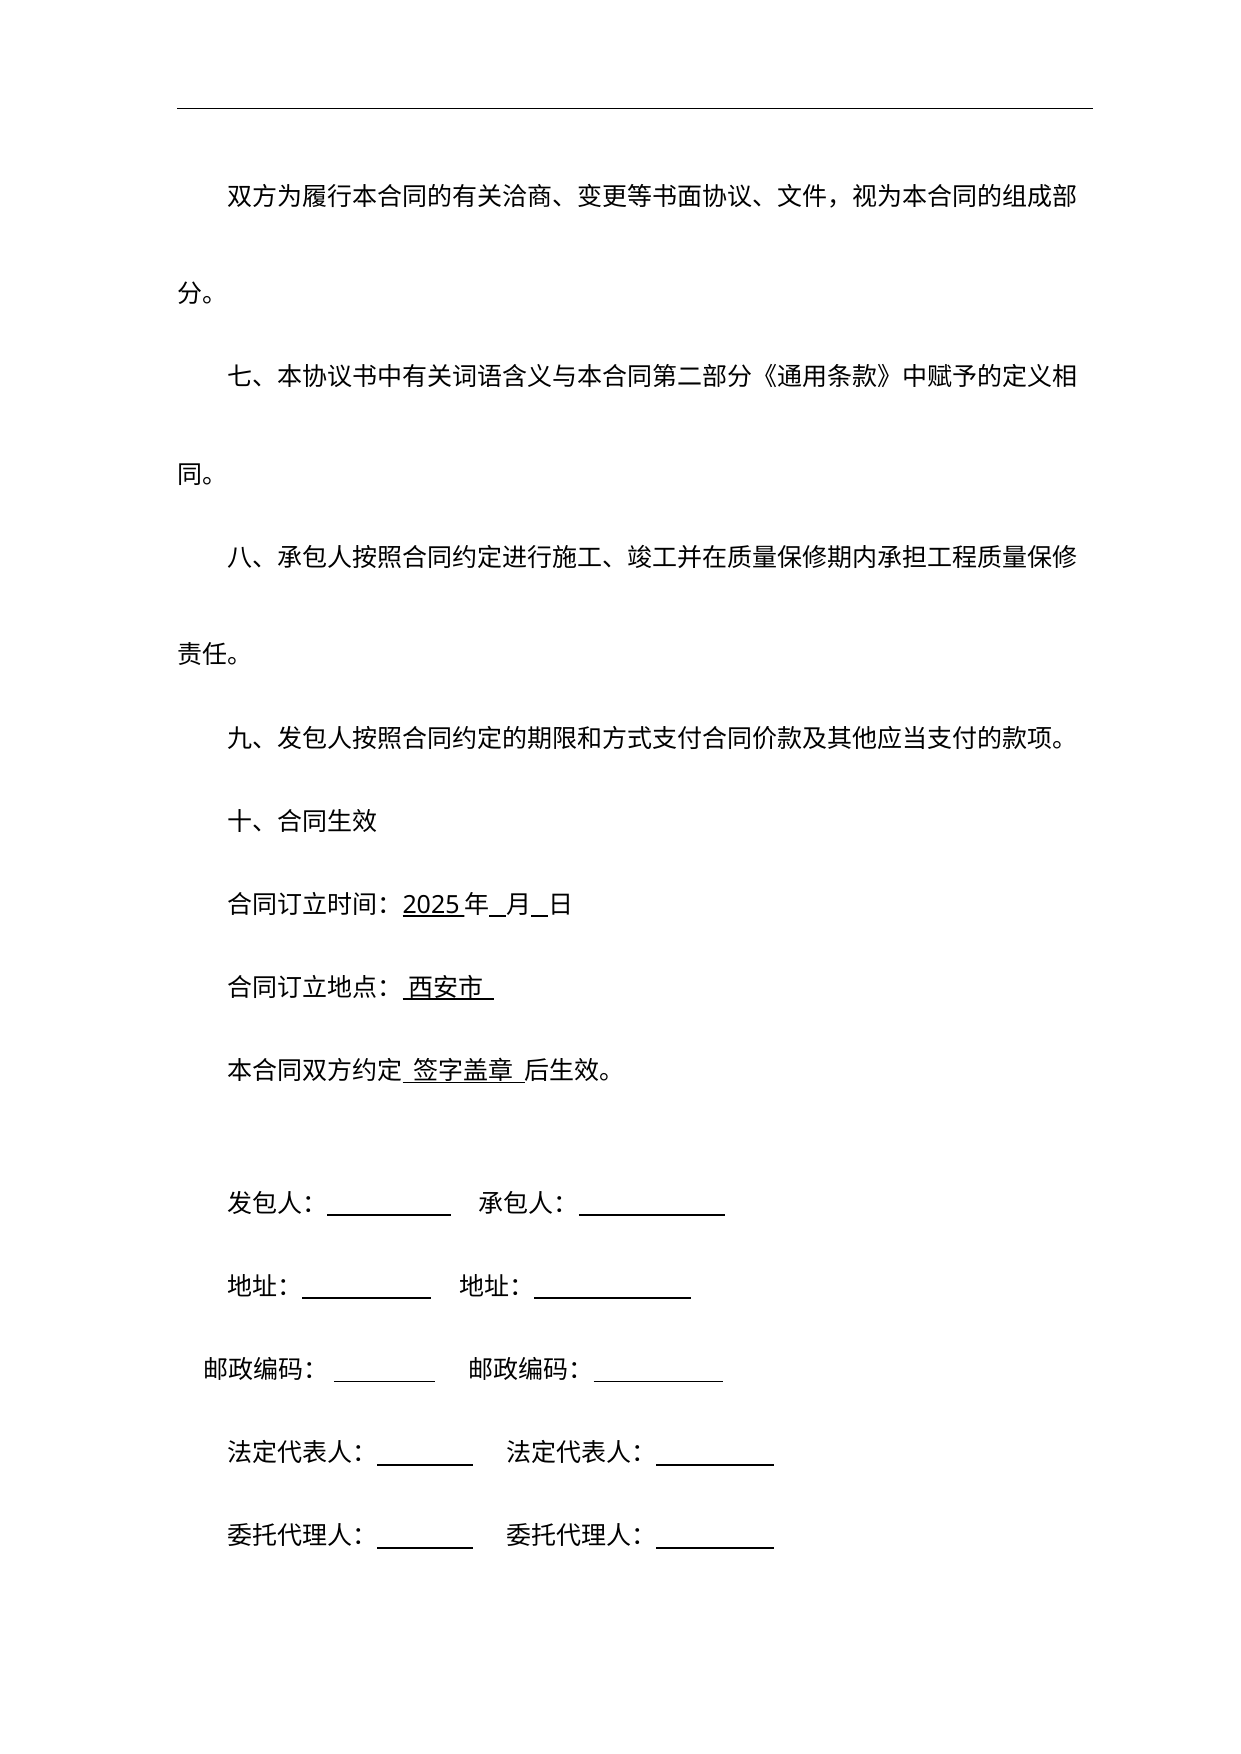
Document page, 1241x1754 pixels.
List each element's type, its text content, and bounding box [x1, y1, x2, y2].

text 十、合同生效 [177, 787, 1093, 852]
text 七、本协议书中有关词语含义与本合同第二部分《通用条款》中赋予的定义相同。 [177, 342, 1093, 505]
text 八、承包人按照合同约定进行施工、竣工并在质量保修期内承担工程质量保修责任。 [177, 523, 1093, 686]
text 委托代理人： 委托代理人： [177, 1501, 1093, 1566]
text 合同订立地点： 西安市 [177, 953, 1093, 1018]
text 法定代表人： 法定代表人： [177, 1418, 1093, 1483]
text 本合同双方约定 签字盖章 后生效。 [177, 1036, 1093, 1101]
text 发包人： 承包人： [177, 1169, 1137, 1234]
text 九、发包人按照合同约定的期限和方式支付合同价款及其他应当支付的款项。 [177, 704, 1127, 769]
text 合同订立时间：2025年 月 日 [177, 870, 1093, 935]
text 双方为履行本合同的有关洽商、变更等书面协议、文件，视为本合同的组成部分。 [177, 162, 1093, 324]
text 地址： 地址： [227, 1252, 1093, 1317]
text 邮政编码： 邮政编码： [177, 1335, 1093, 1400]
